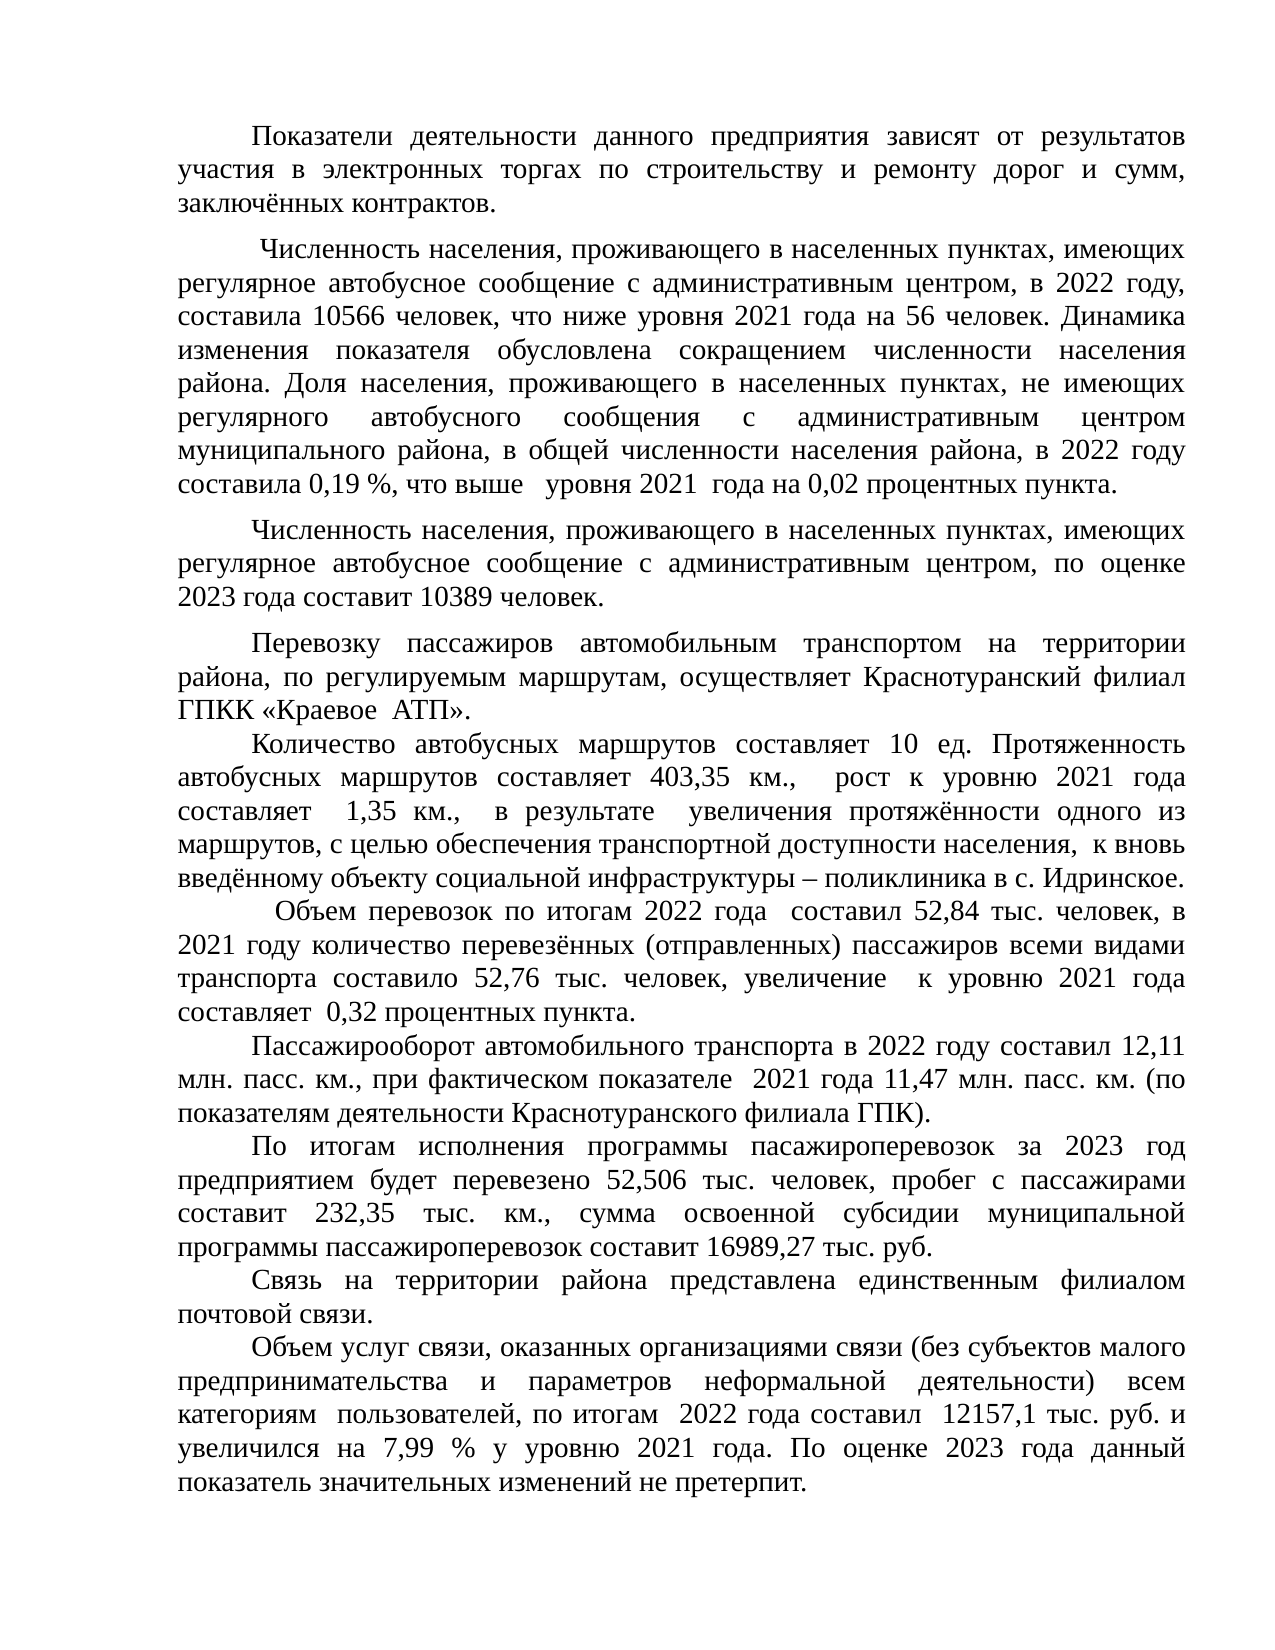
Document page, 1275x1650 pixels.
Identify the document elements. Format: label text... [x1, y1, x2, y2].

text Объем услуг связи, оказанных организациями связи (без субъектов малого предпринимательства и параметров неформальной деятельности) всем категориям пользователей, по итогам 2022 года составил 12157,1 тыс. руб. и увеличился на 7,99 % у уровню 2021 года. По оценке 2023 года данный показатель значительных изменений не претерпит. [177, 1329, 1186, 1497]
text Пассажирооборот автомобильного транспорта в 2022 году составил 12,11 млн. пасс. км., при фактическом показателе 2021 года 11,47 млн. пасс. км. (по показателям деятельности Краснотуранского филиала ГПК). [177, 1028, 1186, 1128]
text Количество автобусных маршрутов составляет 10 ед. Протяженность автобусных маршрутов составляет 403,35 км., рост к уровню 2021 года составляет 1,35 км., в результате увеличения протяжённости одного из маршрутов, с целью обеспечения транспортной доступности населения, к вновь введённому объекту социальной инфраструктуры – поликлиника в с. Идринское. [177, 826, 1186, 893]
text Перевозку пассажиров автомобильным транспортом на территории района, по регулируемым маршрутам, осуществляет Краснотуранский филиал ГПКК «Краевое АТП». [177, 625, 1186, 726]
text Связь на территории района представлена единственным филиалом почтовой связи. [177, 1262, 1186, 1329]
text Объем перевозок по итогам 2022 года составил 52,84 тыс. человек, в 2021 году количество перевезённых (отправленных) пассажиров всеми видами транспорта составило 52,76 тыс. человек, увеличение к уровню 2021 года составляет 0,32 процентных пункта. [177, 893, 1186, 1028]
text Показатели деятельности данного предприятия зависят от результатов участия в электронных торгах по строительству и ремонту дорог и сумм, заключённых контрактов. [177, 118, 1186, 219]
text По итогам исполнения программы пасажироперевозок за 2023 год предприятием будет перевезено 52,506 тыс. человек, пробег с пассажирами составит 232,35 тыс. км., сумма освоенной субсидии муниципальной программы пассажироперевозок составит 16989,27 тыс. руб. [177, 1128, 1186, 1262]
text Численность населения, проживающего в населенных пунктах, имеющих регулярное автобусное сообщение с административным центром, в 2022 году, составила 10566 человек, что ниже уровня 2021 года на 56 человек. Динамика изменения показателя обусловлена сокращением численности населения района. Доля населения, проживающего в населенных пунктах, не имеющих регулярного автобусного сообщения с административным центром муниципального района, в общей численности населения района, в 2022 году составила 0,19 %, что выше уровня 2021 года на 0,02 процентных пункта. [177, 231, 1186, 499]
text Численность населения, проживающего в населенных пунктах, имеющих регулярное автобусное сообщение с административным центром, по оценке 2023 года составит 10389 человек. [177, 512, 1186, 613]
text Количество автобусных маршрутов составляет 10 ед. Протяженность автобусных маршрутов составляет 403,35 км., рост к уровню 2021 года составляет 1,35 км., в результате увеличения протяжённости одного из маршрутов, с целью обеспечения транспортной доступности населения, к вновь введённому объекту социальной инфраструктуры – поликлиника в с. Идринское. [177, 726, 1186, 793]
